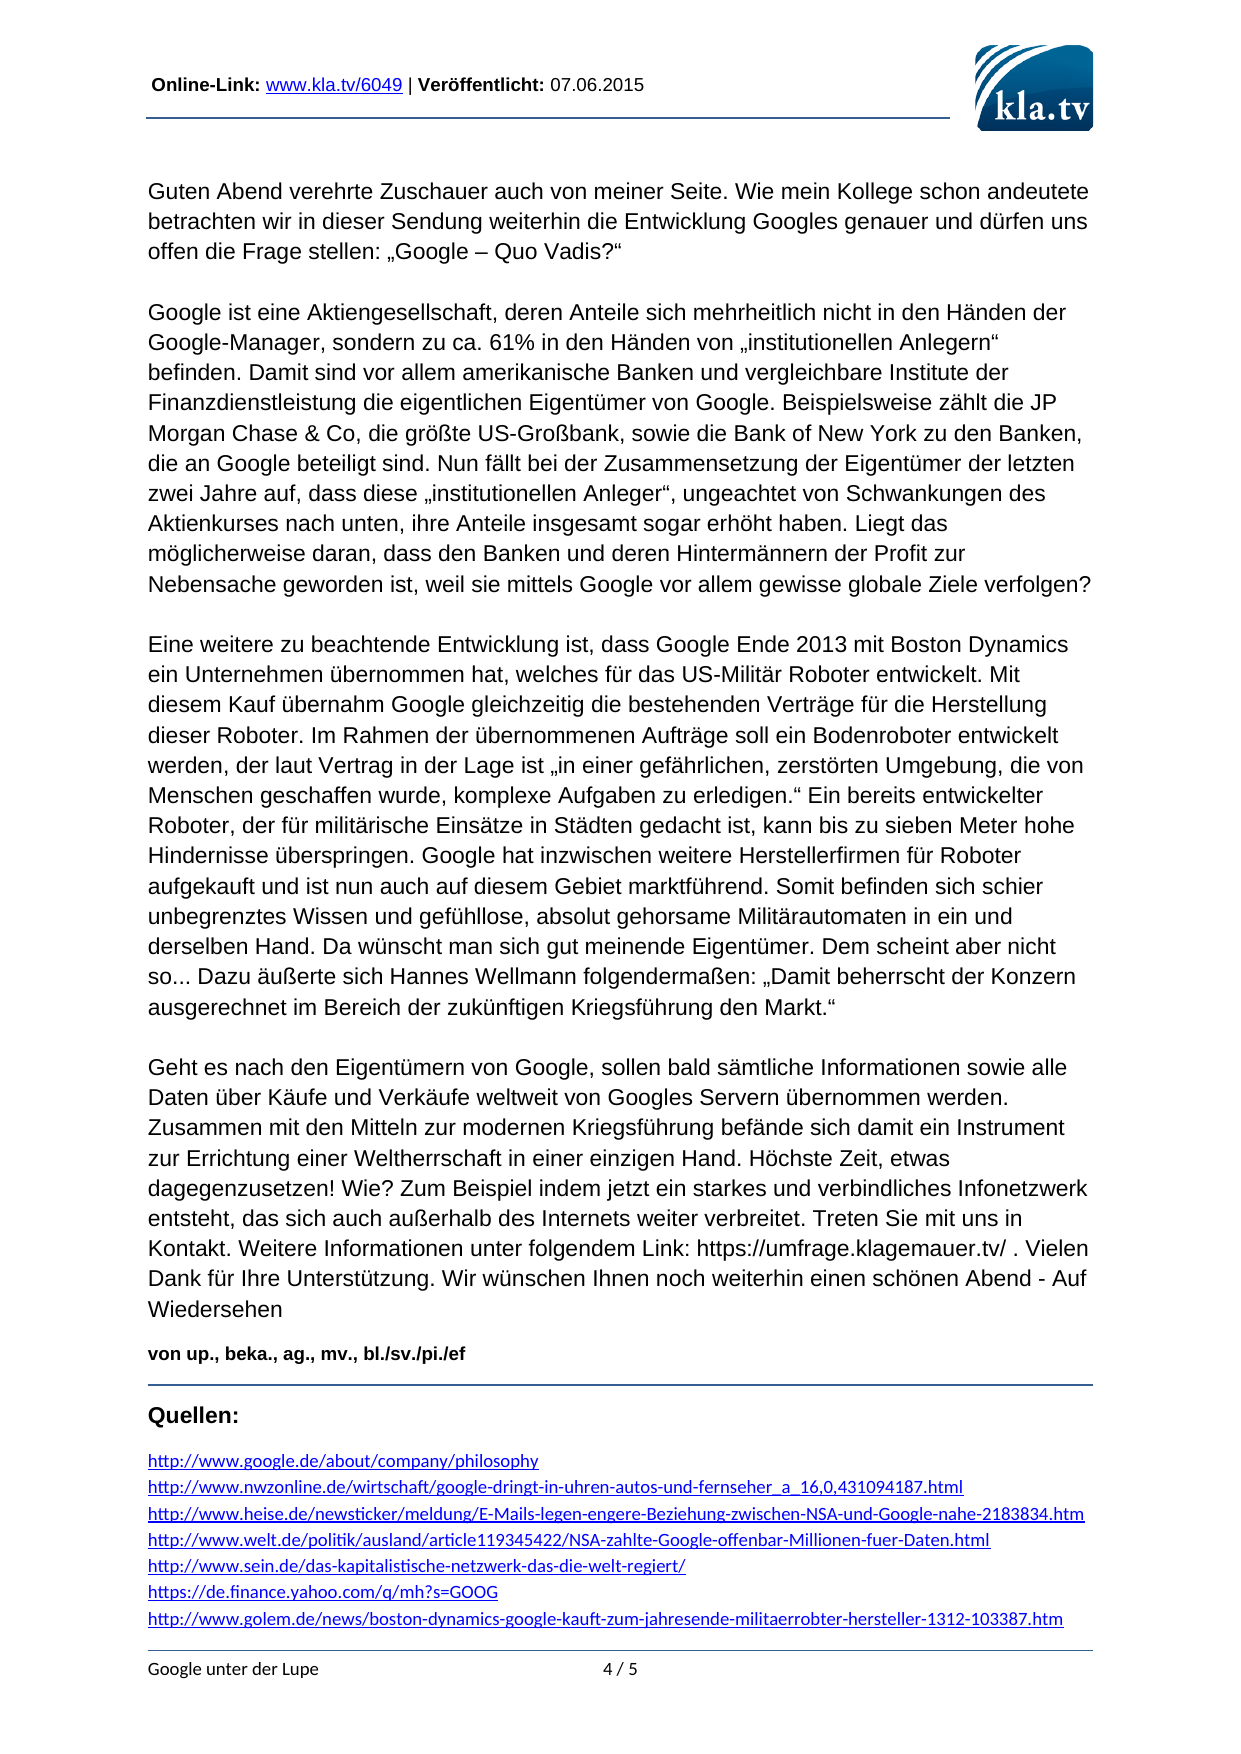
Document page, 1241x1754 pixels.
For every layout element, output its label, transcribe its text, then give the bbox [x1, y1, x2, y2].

text Quellen: [148, 1386, 1093, 1428]
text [148, 1449, 1093, 1630]
text von up., beka., ag., mv., bl./sv./pi./ef [148, 1342, 1093, 1364]
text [148, 148, 1093, 1322]
